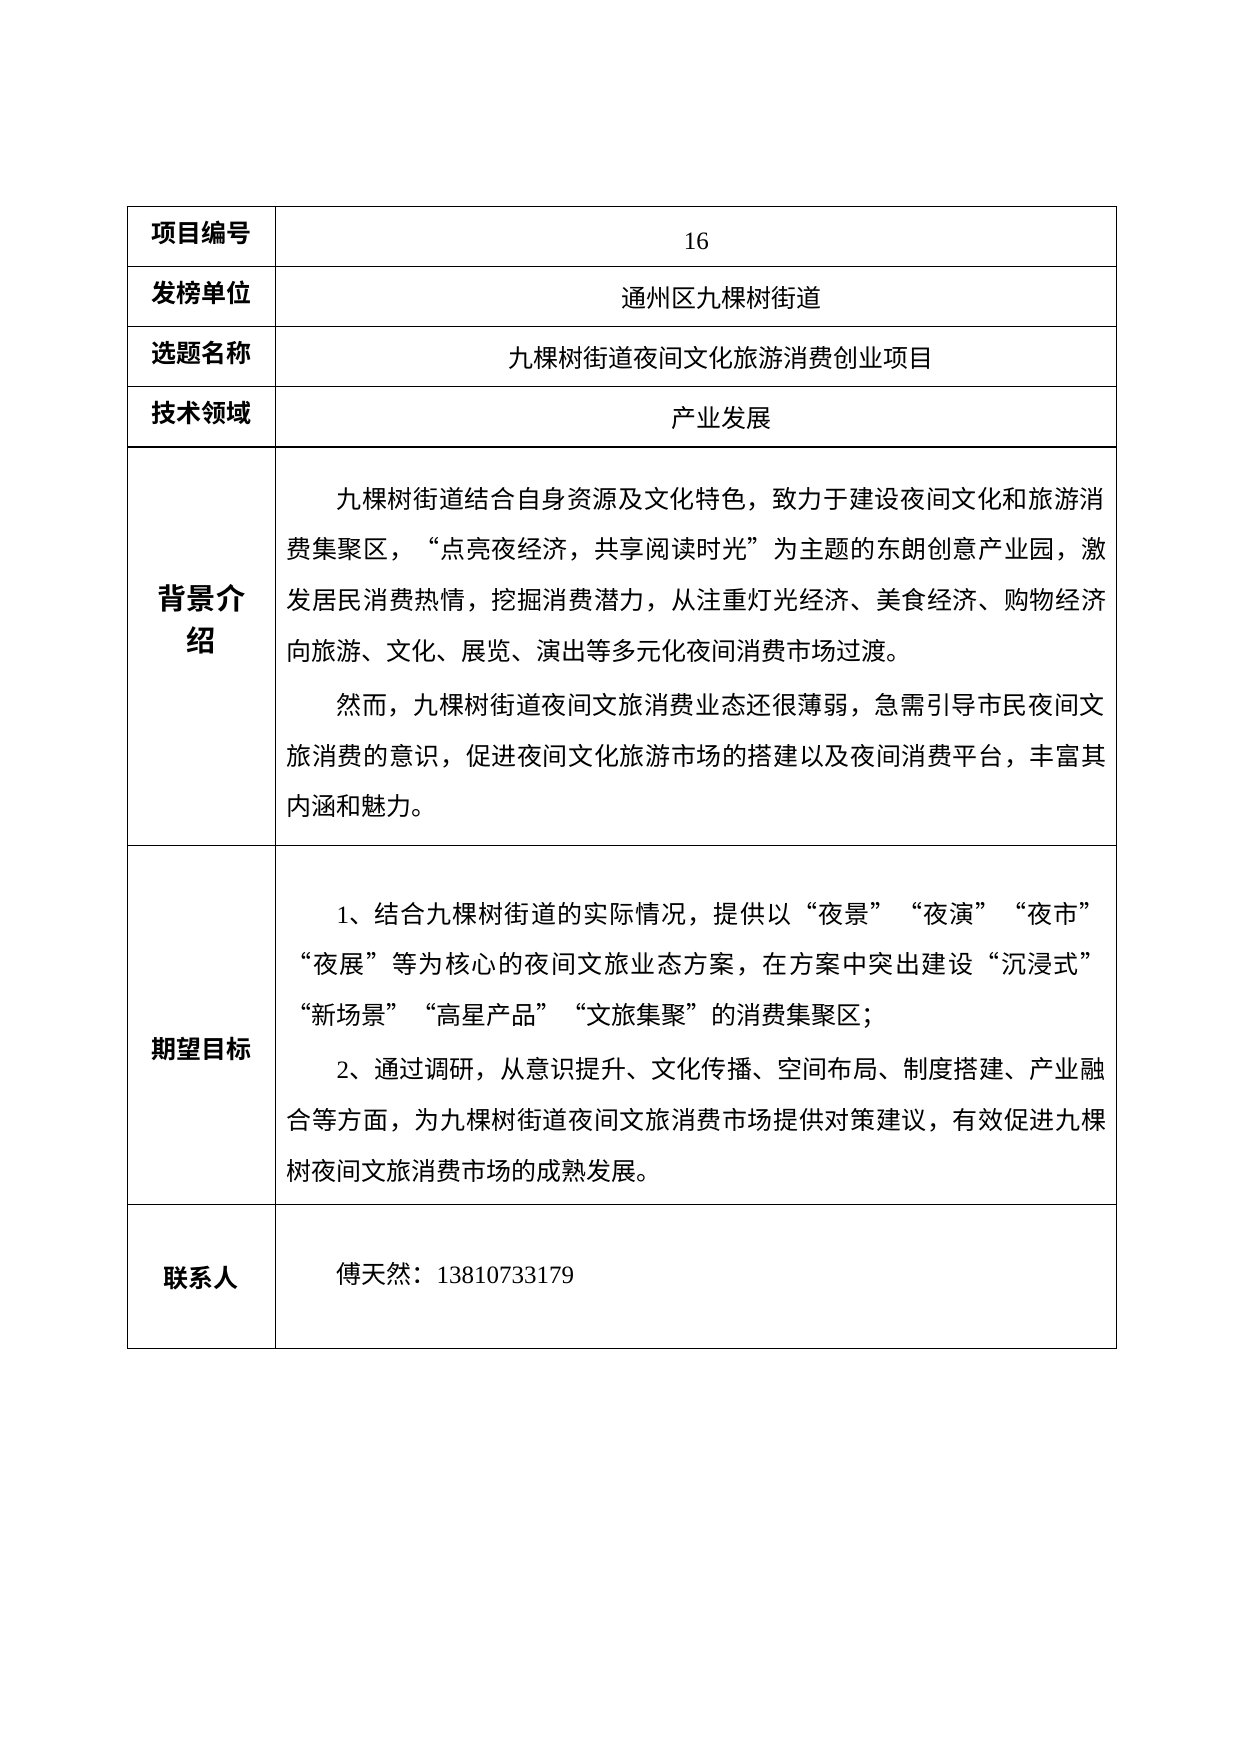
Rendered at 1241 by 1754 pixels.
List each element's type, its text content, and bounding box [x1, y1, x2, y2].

table_cell 结合九棵树街道的实际情况，提供以“夜景”“夜演”“夜市”“夜展”等为核心的夜间文旅业态方案，在方案中突出建设“沉浸式”“新场景”“高星产品”“文旅集聚”的消费集聚区； 通过调研，从意识提升、文化传播、空间布局、制度搭建、产业融合等方面，为九棵树街道夜间文旅消费市场提供对策建议，有效促进九棵树夜间文旅消费市场的成熟发展。 [276, 846, 1116, 1203]
table_cell 傅天然：13810733179 [276, 1205, 1116, 1348]
table_header 16 [276, 207, 1116, 266]
table_cell 背景介绍 [128, 448, 275, 845]
table_cell 技术领域 [128, 387, 275, 446]
table_cell 九棵树街道夜间文化旅游消费创业项目 [276, 327, 1116, 386]
table_cell 产业发展 [276, 387, 1116, 446]
table_cell 通州区九棵树街道 [276, 267, 1116, 326]
table_cell 九棵树街道结合自身资源及文化特色，致力于建设夜间文化和旅游消费集聚区，“点亮夜经济，共享阅读时光”为主题的东朗创意产业园，激发居民消费热情，挖掘消费潜力，从注重灯光经济、美食经济、购物经济向旅游、文化、展览、演出等多元化夜间消费市场过渡。 然而，九棵树街道夜间文旅消费业态还很薄弱，急需引导市民夜间文旅消费的意识，促进夜间文化旅游市场的搭建以及夜间消费平台，丰富其内涵和魅力。 [276, 448, 1116, 845]
table_cell 期望目标 [128, 846, 275, 1203]
table_cell 选题名称 [128, 327, 275, 386]
table_cell 发榜单位 [128, 267, 275, 326]
table_cell 联系人 [128, 1205, 275, 1348]
table_header 项目编号 [128, 207, 275, 266]
